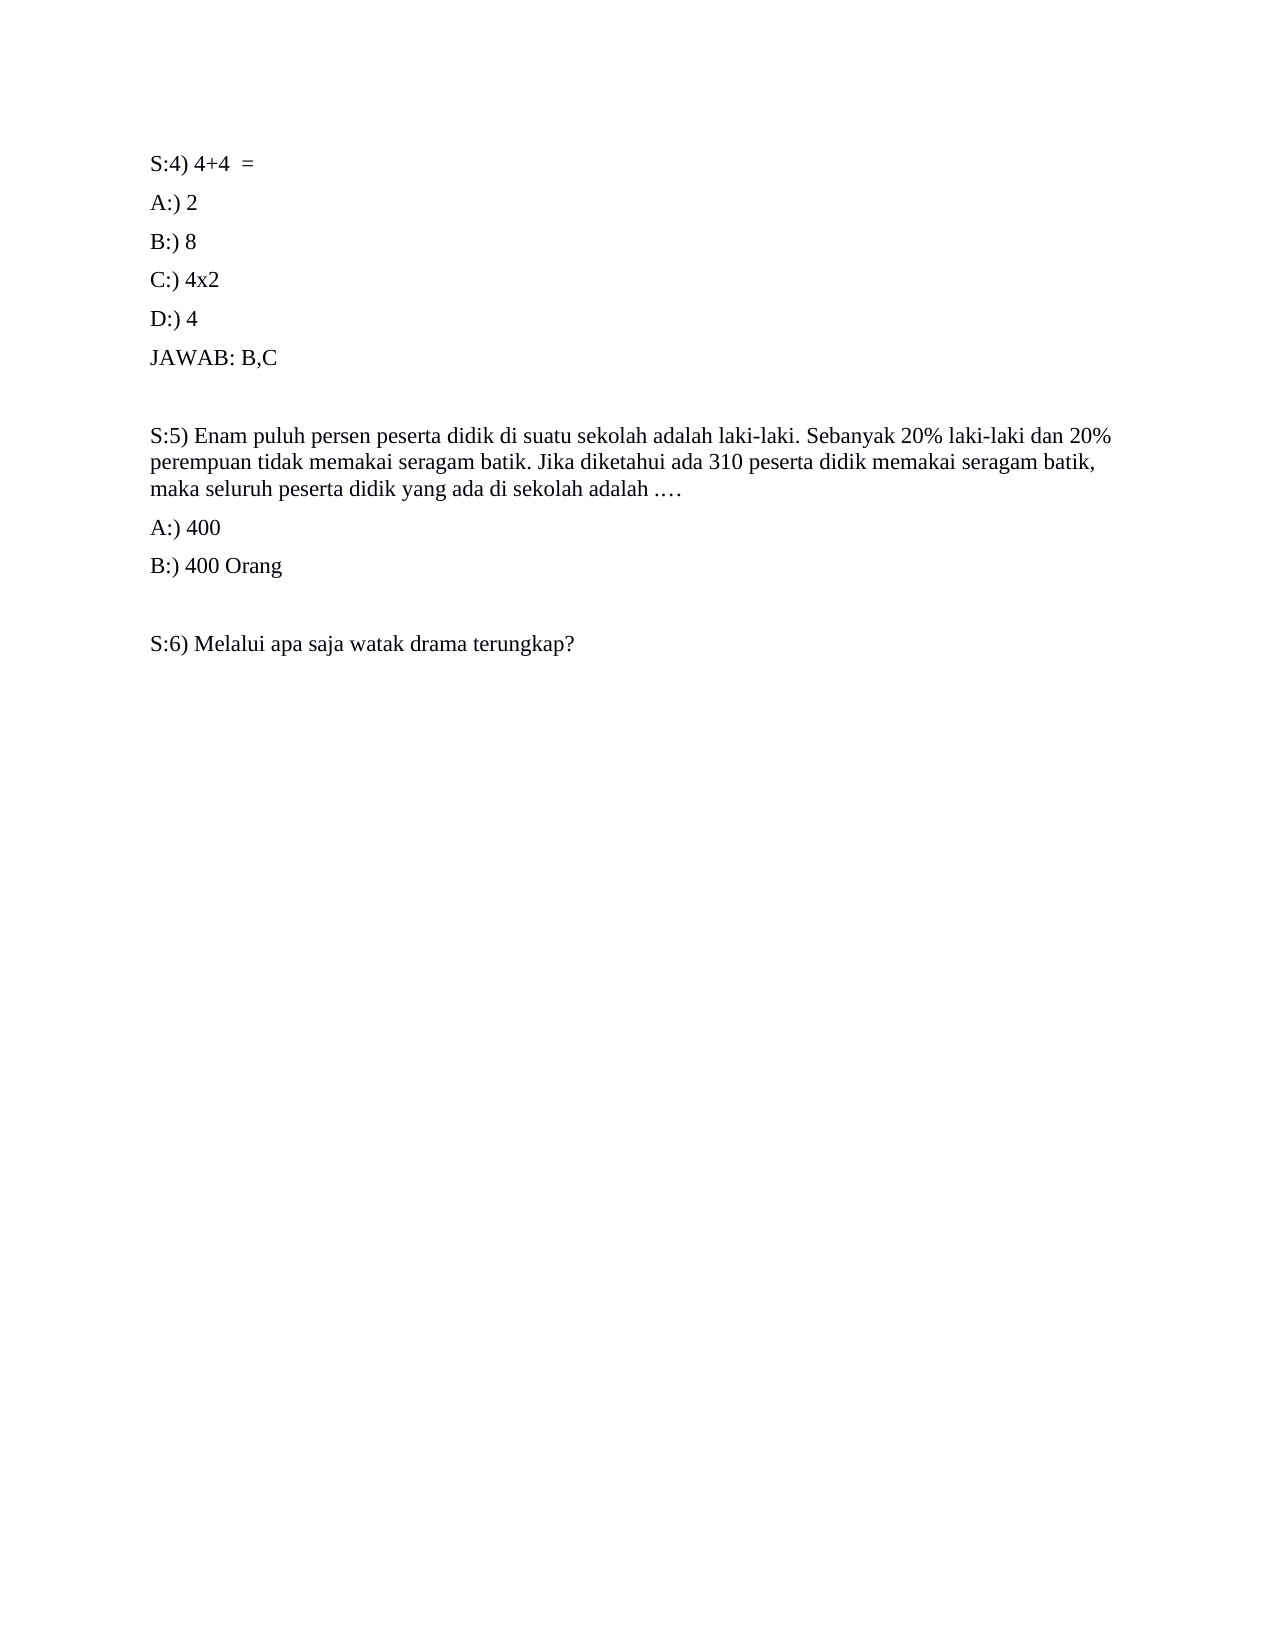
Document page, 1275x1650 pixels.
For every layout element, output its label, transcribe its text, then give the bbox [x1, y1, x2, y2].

text B:) 8 [150, 228, 1125, 254]
text A:) 400 [150, 513, 1125, 540]
text S:6) Melalui apa saja watak drama terungkap? [150, 630, 1125, 656]
text C:) 4x2 [150, 267, 1125, 293]
text JAWAB: B,C [150, 344, 1125, 371]
text S:5) Enam puluh persen peserta didik di suatu sekolah adalah laki-laki. Sebanyak 20% laki-laki dan 20% perempuan tidak memakai seragam batik. Jika diketahui ada 310 peserta didik memakai seragam batik, maka seluruh peserta didik yang ada di sekolah adalah .… [150, 422, 1125, 501]
text D:) 4 [150, 305, 1125, 332]
text S:4) 4+4 = [150, 150, 1125, 176]
text B:) 400 Orang [150, 552, 1125, 579]
text A:) 2 [150, 189, 1125, 215]
